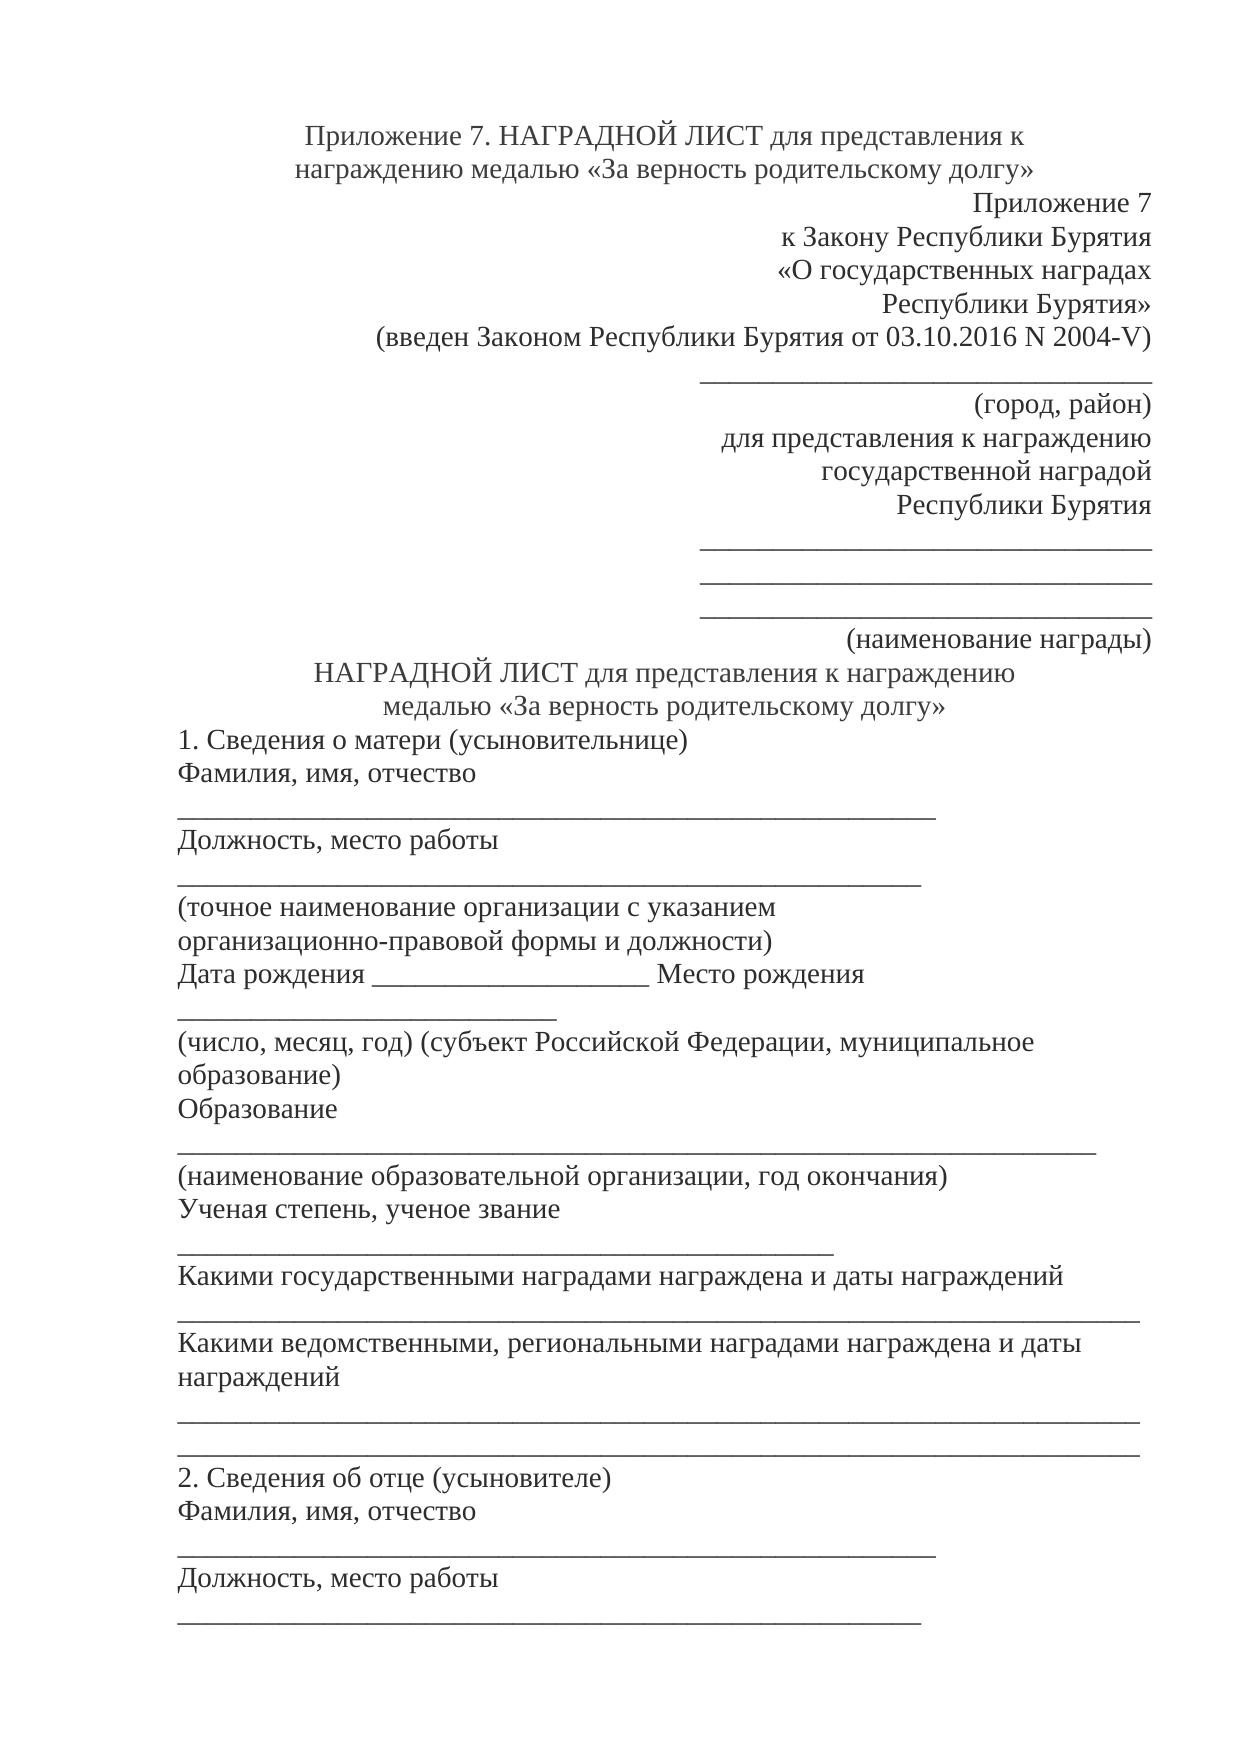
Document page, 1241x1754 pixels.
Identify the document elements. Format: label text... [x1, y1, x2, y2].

text НАГРАДНОЙ ЛИСТ для представления к награждению [177, 655, 1152, 688]
text Республики Бурятия [177, 487, 1152, 521]
text Должность, место работы ___________________________________________________ [177, 822, 1152, 889]
text медалью «За верность родительскому долгу» [177, 688, 1152, 722]
text __________________________________________________________________ [177, 1393, 1152, 1426]
text (введен Законом Республики Бурятия от 03.10.2016 N 2004-V) [177, 319, 1152, 353]
text к Закону Республики Бурятия [177, 219, 1152, 252]
text (точное наименование организации с указанием [177, 889, 1152, 923]
text 2. Сведения об отце (усыновителе) [177, 1460, 1152, 1493]
text для представления к награждению [177, 420, 1152, 453]
text _______________________________ [177, 554, 1152, 588]
text Какими ведомственными, региональными наградами награждена и даты [177, 1326, 1152, 1359]
text (число, месяц, год) (субъект Российской Федерации, муниципальное образование) [177, 1024, 1152, 1091]
text награждению медалью «За верность родительскому долгу» [177, 152, 1152, 185]
text _______________________________ [177, 588, 1152, 621]
text Приложение 7 [177, 185, 1152, 219]
text награждений [177, 1359, 1152, 1393]
text Дата рождения ___________________ Место рождения __________________________ [177, 957, 1152, 1024]
text Ученая степень, ученое звание _____________________________________________ [177, 1191, 1152, 1258]
text (наименование награды) [177, 621, 1152, 655]
text __________________________________________________________________ [177, 1426, 1152, 1460]
text 1. Сведения о матери (усыновительнице) [177, 722, 1152, 755]
text Фамилия, имя, отчество ____________________________________________________ [177, 755, 1152, 822]
text Фамилия, имя, отчество ____________________________________________________ [177, 1493, 1152, 1560]
text _______________________________ [177, 353, 1152, 386]
text Образование _______________________________________________________________ [177, 1091, 1152, 1158]
text __________________________________________________________________ [177, 1292, 1152, 1326]
text организационно-правовой формы и должности) [177, 923, 1152, 957]
text «О государственных наградах [177, 252, 1152, 286]
text Республики Бурятия» [177, 286, 1152, 319]
text (наименование образовательной организации, год окончания) [177, 1158, 1152, 1191]
text Какими государственными наградами награждена и даты награждений [177, 1258, 1152, 1292]
text Должность, место работы ___________________________________________________ [177, 1560, 1152, 1627]
text (город, район) [177, 386, 1152, 420]
text _______________________________ [177, 521, 1152, 554]
text государственной наградой [177, 453, 1152, 487]
text Приложение 7. НАГРАДНОЙ ЛИСТ для представления к [177, 118, 1152, 152]
